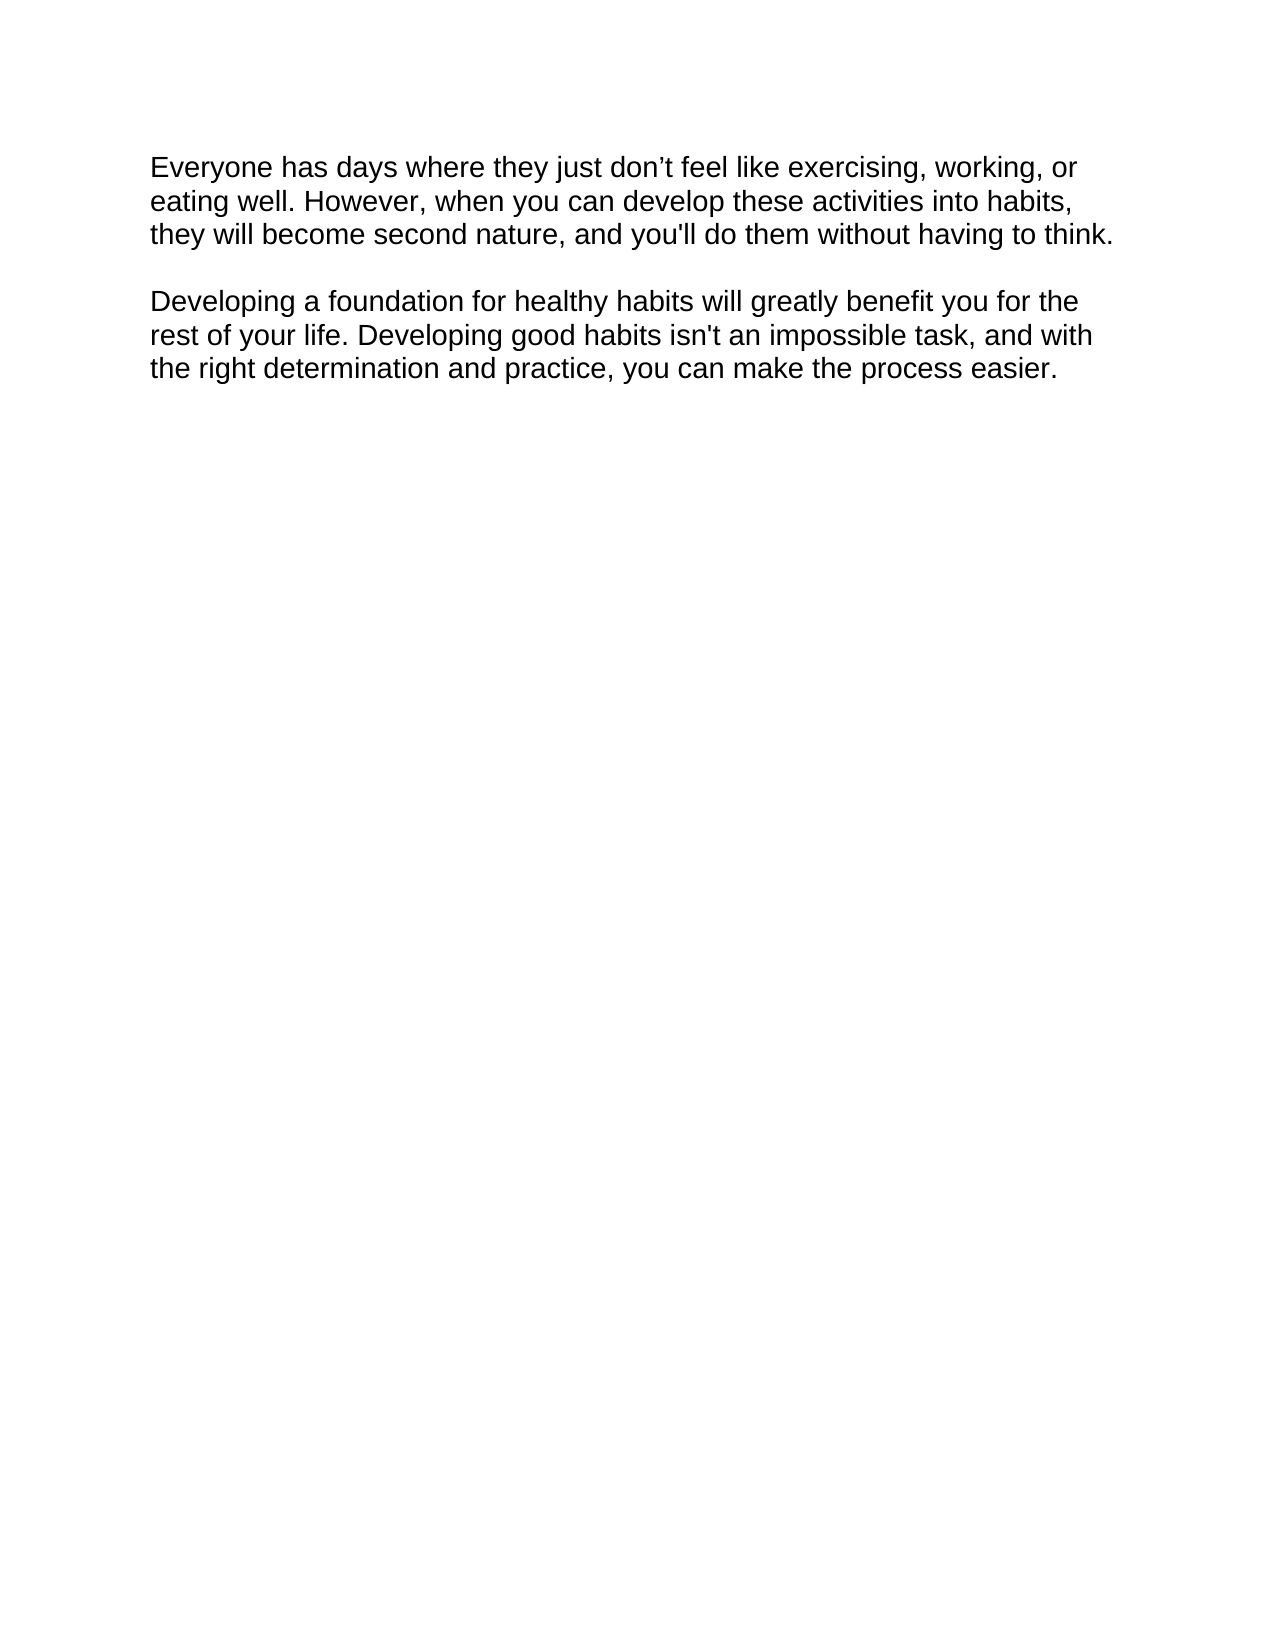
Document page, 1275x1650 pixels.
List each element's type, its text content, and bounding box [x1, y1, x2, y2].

text Developing a foundation for healthy habits will greatly benefit you for the rest of your life. Developing good habits isn't an impossible task, and with the right determination and practice, you can make the process easier. [150, 284, 1125, 385]
text Everyone has days where they just don’t feel like exercising, working, or eating well. However, when you can develop these activities into habits, they will become second nature, and you'll do them without having to think. [150, 150, 1125, 251]
